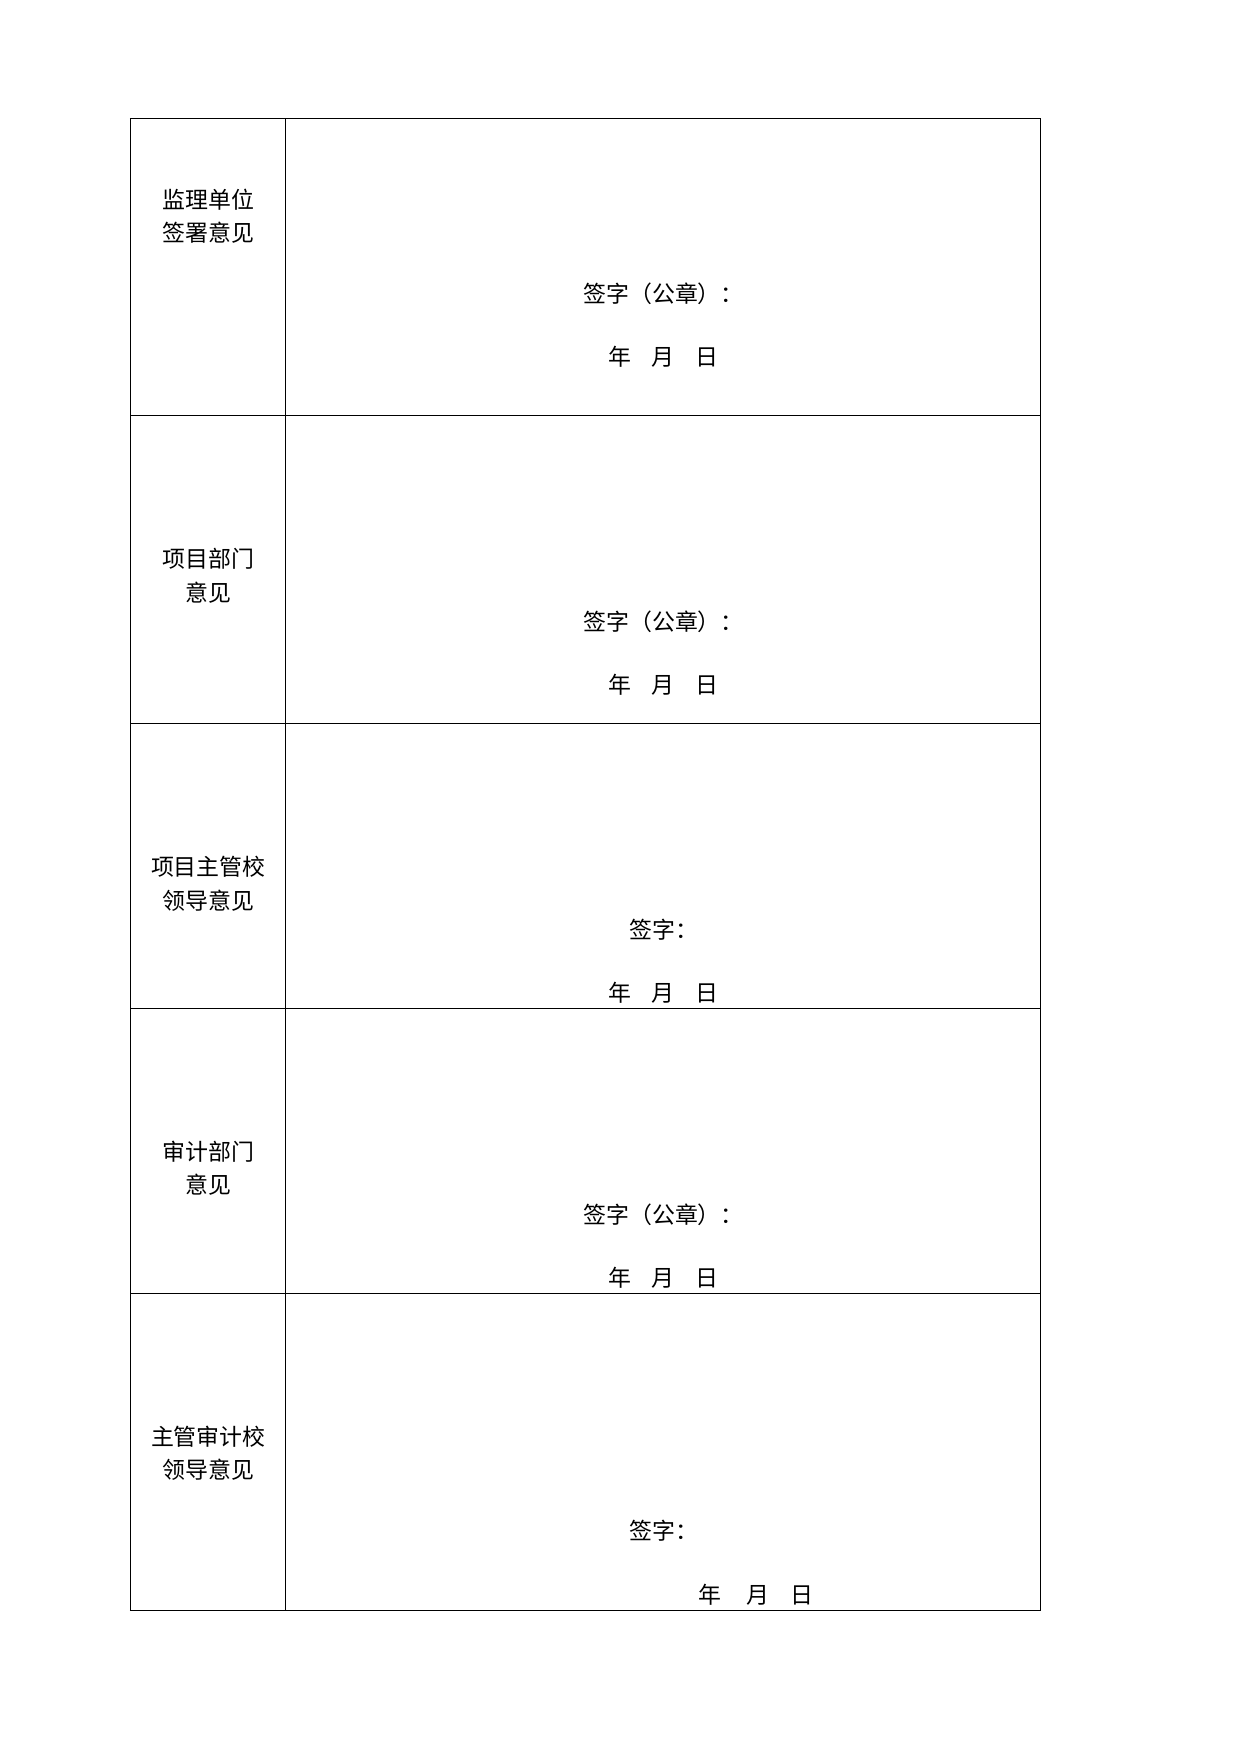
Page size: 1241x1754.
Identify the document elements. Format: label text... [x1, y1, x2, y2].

table_cell 签字： 年 月 日 [286, 724, 1040, 1008]
table_cell 项目主管校 领导意见 [131, 724, 285, 1008]
table_cell 签字（公章）： 年 月 日 [286, 416, 1040, 723]
table_cell 签字（公章）： 年 月 日 [286, 119, 1040, 415]
table_cell 审计部门 意见 [131, 1009, 285, 1293]
table_cell 监理单位 签署意见 [131, 119, 285, 415]
table_cell 签字： 年 月 日 [286, 1294, 1040, 1610]
table_cell 主管审计校领导意见 [131, 1294, 285, 1610]
table_cell 项目部门 意见 [131, 416, 285, 723]
table_cell 签字（公章）： 年 月 日 [286, 1009, 1040, 1293]
